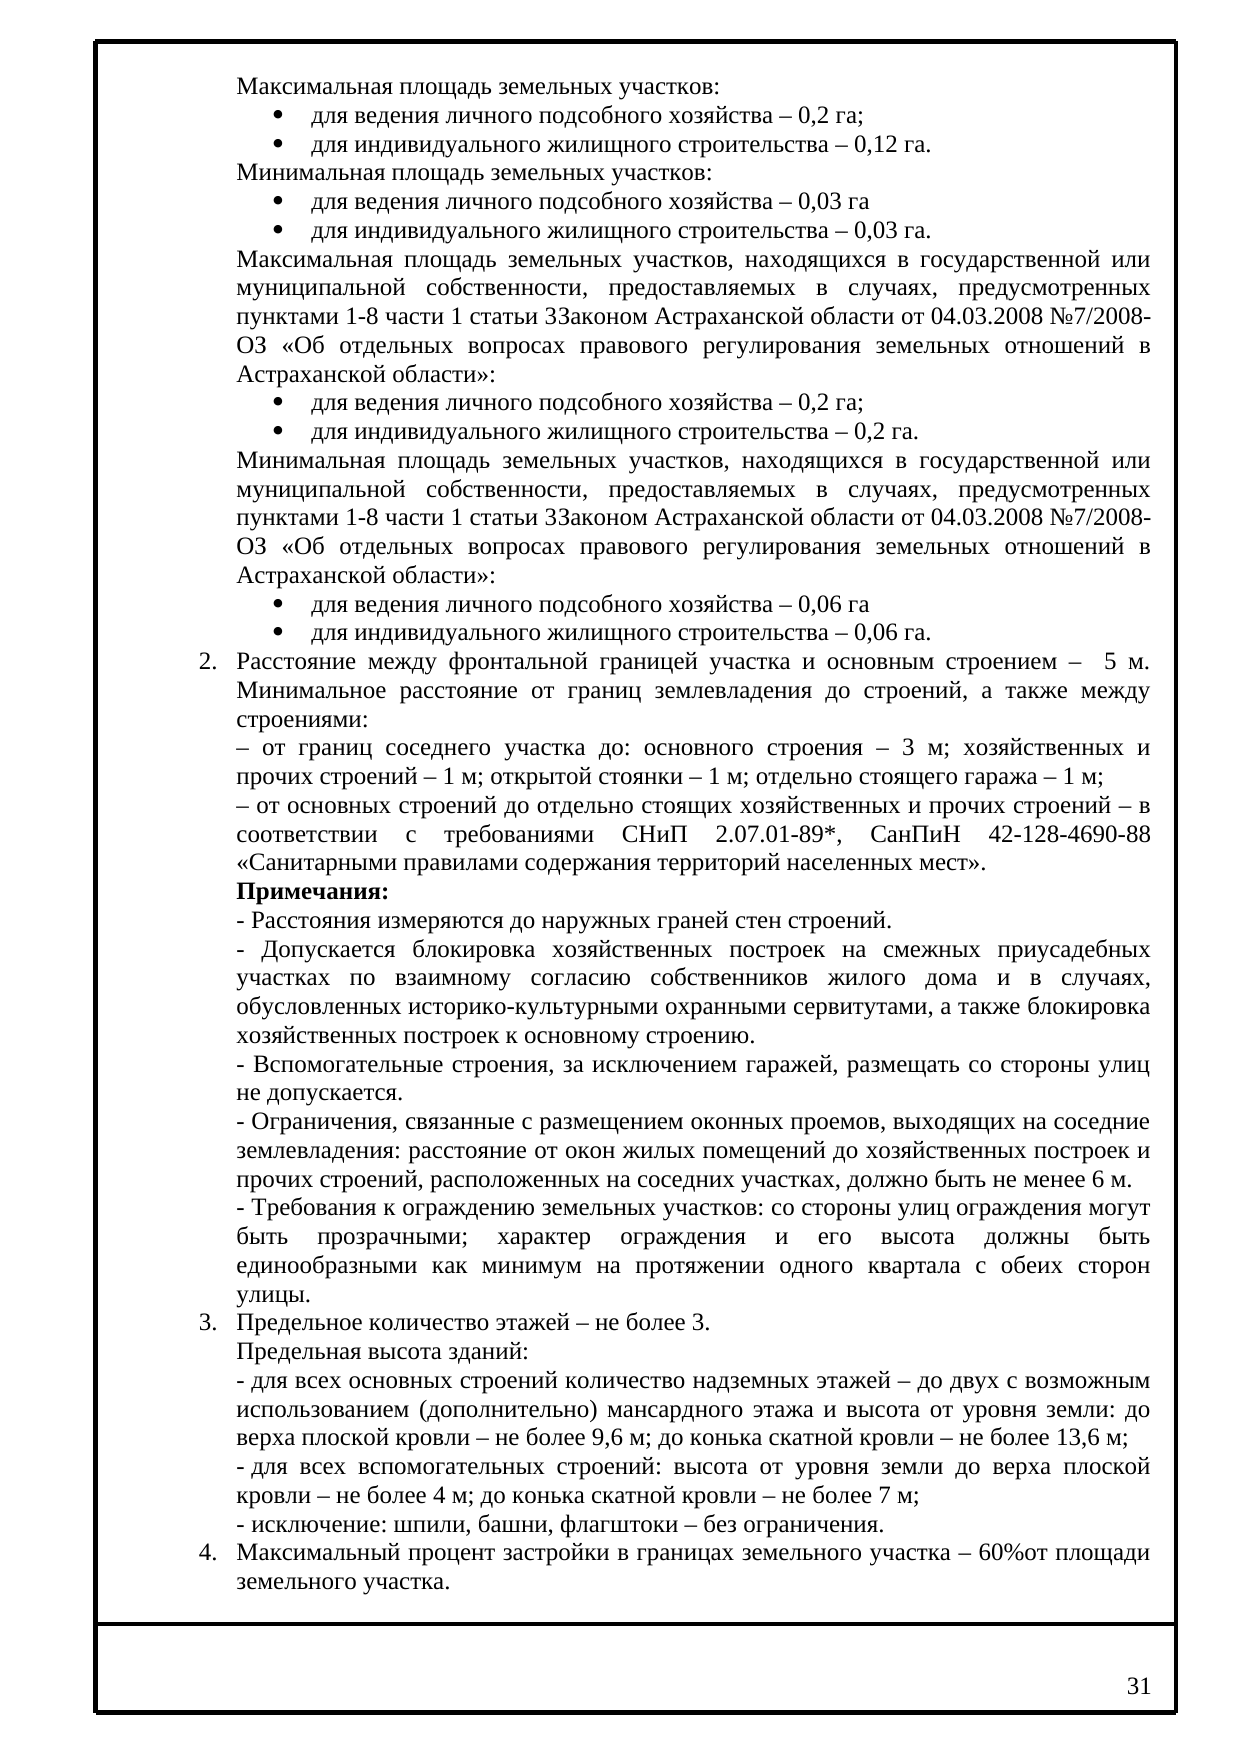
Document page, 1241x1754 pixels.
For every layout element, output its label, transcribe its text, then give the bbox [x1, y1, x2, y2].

text - Допускается блокировка хозяйственных построек на смежных приусадебных участках по взаимному согласию собственников жилого дома и в случаях, обусловленных историко-культурными охранными сервитутами, а также блокировка хозяйственных построек к основному строению. [236, 934, 1152, 1049]
list для ведения личного подсобного хозяйства – 0,03 га [274, 186, 1152, 215]
list для ведения личного подсобного хозяйства – 0,2 га; [274, 387, 1152, 416]
text – от границ соседнего участка до: основного строения – 3 м; хозяйственных и прочих строений – 1 м; открытой стоянки – 1 м; отдельно стоящего гаража – 1 м; [236, 732, 1152, 790]
list для ведения личного подсобного хозяйства – 0,06 га [274, 589, 1152, 617]
list Расстояние между фронтальной границей участка и основным строением – 5 м. Минимальное расстояние от границ землевладения до строений, а также между строениями: [199, 646, 1152, 732]
text - Ограничения, связанные с размещением оконных проемов, выходящих на соседние землевладения: расстояние от окон жилых помещений до хозяйственных построек и прочих строений, расположенных на соседних участках, должно быть не менее 6 м. [236, 1106, 1152, 1192]
text Минимальная площадь земельных участков, находящихся в государственной или муниципальной собственности, предоставляемых в случаях, предусмотренных пунктами 1-8 части 1 статьи 3Законом Астраханской области от 04.03.2008 №7/2008-ОЗ «Об отдельных вопросах правового регулирования земельных отношений в Астраханской области»: [236, 445, 1152, 589]
list для индивидуального жилищного строительства – 0,12 га. [274, 129, 1152, 157]
list Максимальный процент застройки в границах земельного участка – 60%от площади земельного участка. [199, 1537, 1152, 1595]
text - Требования к ограждению земельных участков: со стороны улиц ограждения могут быть прозрачными; характер ограждения и его высота должны быть единообразными как минимум на протяжении одного квартала с обеих сторон улицы. [236, 1192, 1152, 1307]
text Примечания: [236, 876, 1152, 905]
text - Расстояния измеряются до наружных граней стен строений. [236, 905, 1152, 934]
text - Вспомогательные строения, за исключением гаражей, размещать со стороны улиц не допускается. [236, 1049, 1152, 1106]
list для индивидуального жилищного строительства – 0,2 га. [274, 416, 1152, 445]
text - для всех вспомогательных строений: высота от уровня земли до верха плоской кровли – не более 4 м; до конька скатной кровли – не более 7 м; [236, 1451, 1152, 1509]
text - для всех основных строений количество надземных этажей – до двух с возможным использованием (дополнительно) мансардного этажа и высота от уровня земли: до верха плоской кровли – не более 9,6 м; до конька скатной кровли – не более 13,6 м; [236, 1365, 1152, 1451]
text - исключение: шпили, башни, флагштоки – без ограничения. [236, 1509, 1152, 1537]
list для индивидуального жилищного строительства – 0,03 га. [274, 215, 1152, 244]
text Предельная высота зданий: [236, 1336, 1152, 1365]
text Минимальная площадь земельных участков: [236, 157, 1152, 186]
list для индивидуального жилищного строительства – 0,06 га. [274, 617, 1152, 646]
text Максимальная площадь земельных участков: [236, 71, 1152, 100]
list Предельное количество этажей – не более 3. [199, 1307, 1152, 1336]
text – от основных строений до отдельно стоящих хозяйственных и прочих строений – в соответствии с требованиями СНиП 2.07.01-89*, СанПиН 42-128-4690-88 «Санитарными правилами содержания территорий населенных мест». [236, 790, 1152, 876]
text Максимальная площадь земельных участков, находящихся в государственной или муниципальной собственности, предоставляемых в случаях, предусмотренных пунктами 1-8 части 1 статьи 3Законом Астраханской области от 04.03.2008 №7/2008-ОЗ «Об отдельных вопросах правового регулирования земельных отношений в Астраханской области»: [236, 244, 1152, 387]
list для ведения личного подсобного хозяйства – 0,2 га; [274, 100, 1152, 129]
